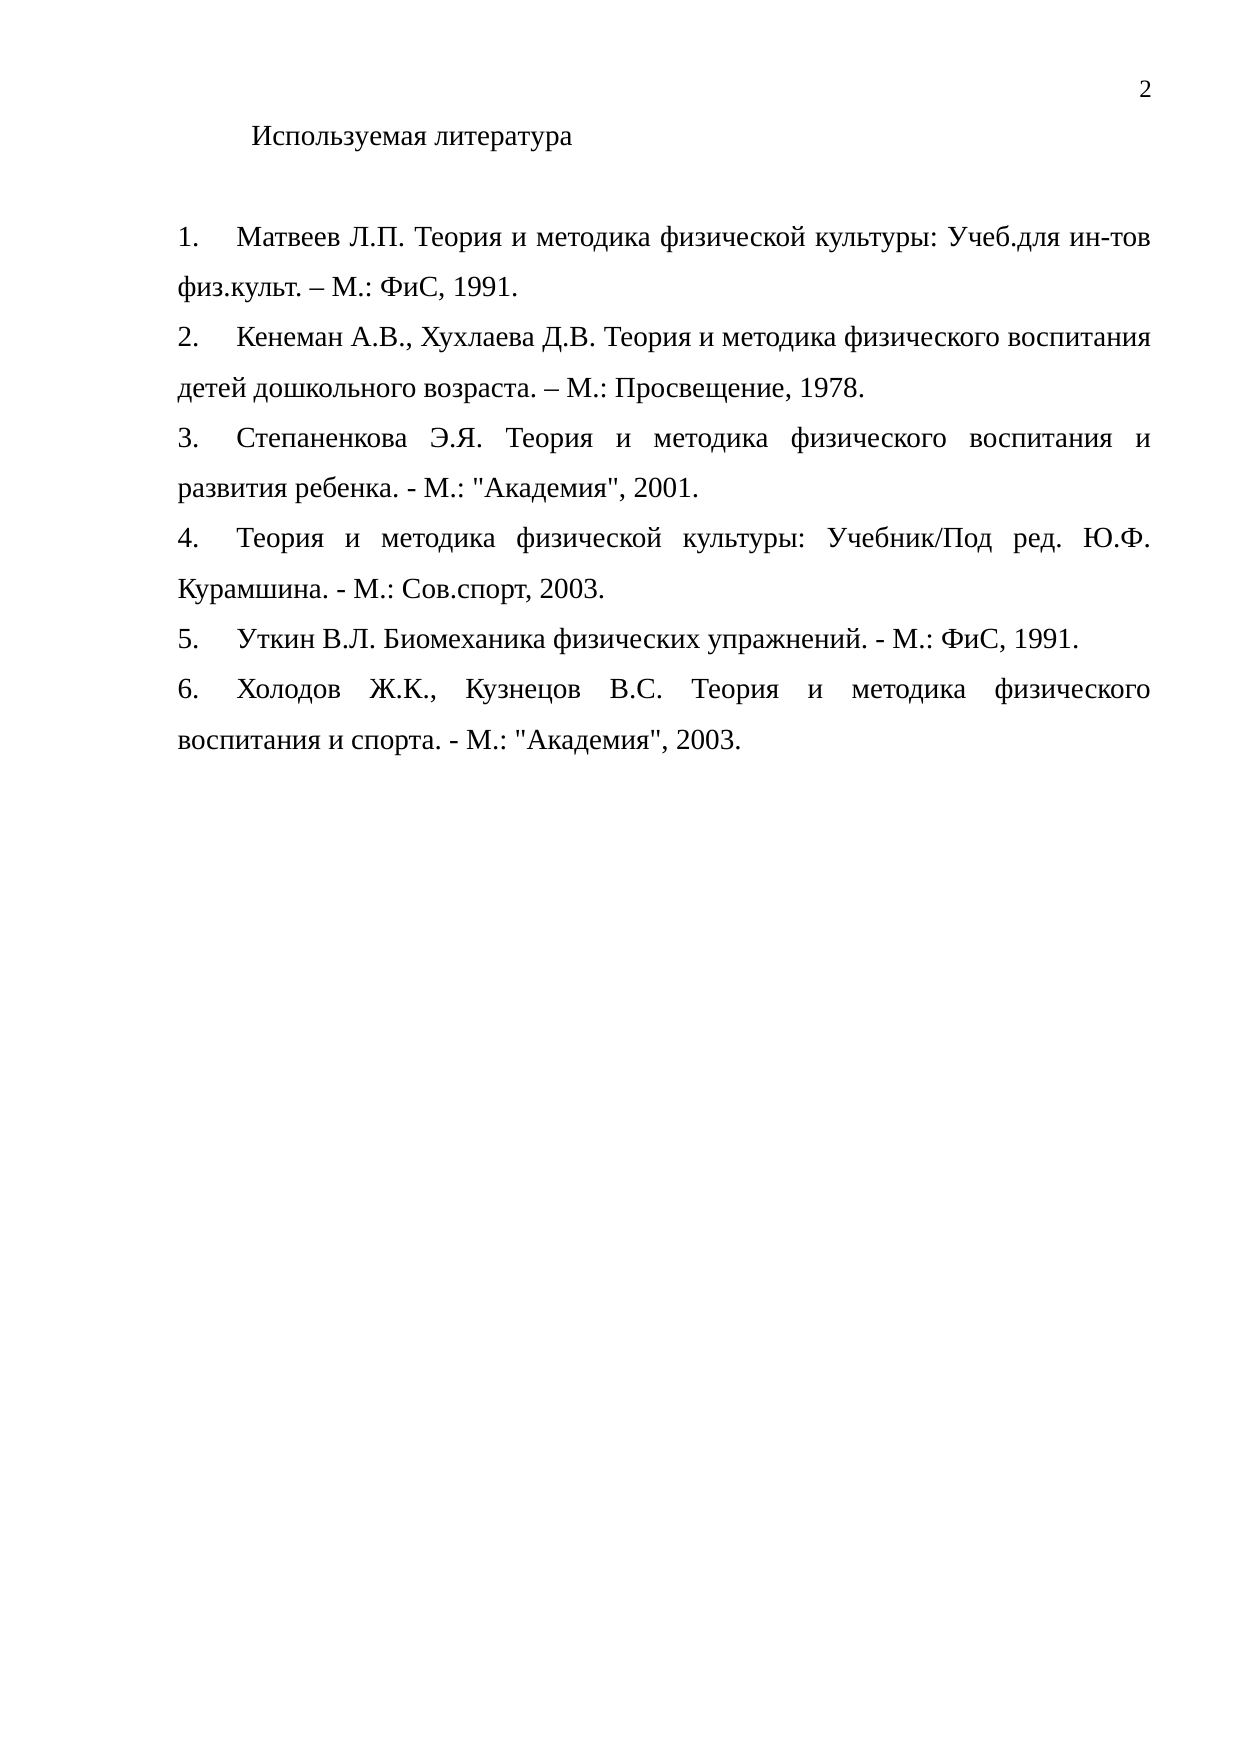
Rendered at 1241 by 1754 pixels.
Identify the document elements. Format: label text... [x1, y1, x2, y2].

list Теория и методика физической культуры: Учебник/Под ред. Ю.Ф. Курамшина. - М.: Сов.спорт, 2003. [177, 521, 1152, 604]
list Холодов Ж.К., Кузнецов В.С. Теория и методика физического воспитания и спорта. - М.: "Академия", 2003. [177, 672, 1152, 755]
text Используемая литература [177, 118, 1152, 152]
list Матвеев Л.П. Теория и методика физической культуры: Учеб.для ин-тов физ.культ. – М.: ФиС, 1991. [177, 219, 1152, 303]
list Кенеман А.В., Хухлаева Д.В. Теория и методика физического воспитания детей дошкольного возраста. – М.: Просвещение, 1978. [177, 319, 1152, 403]
list Уткин В.Л. Биомеханика физических упражнений. - М.: ФиС, 1991. [177, 621, 1152, 655]
list Степаненкова Э.Я. Теория и методика физического воспитания и развития ребенка. - М.: "Академия", 2001. [177, 420, 1152, 504]
